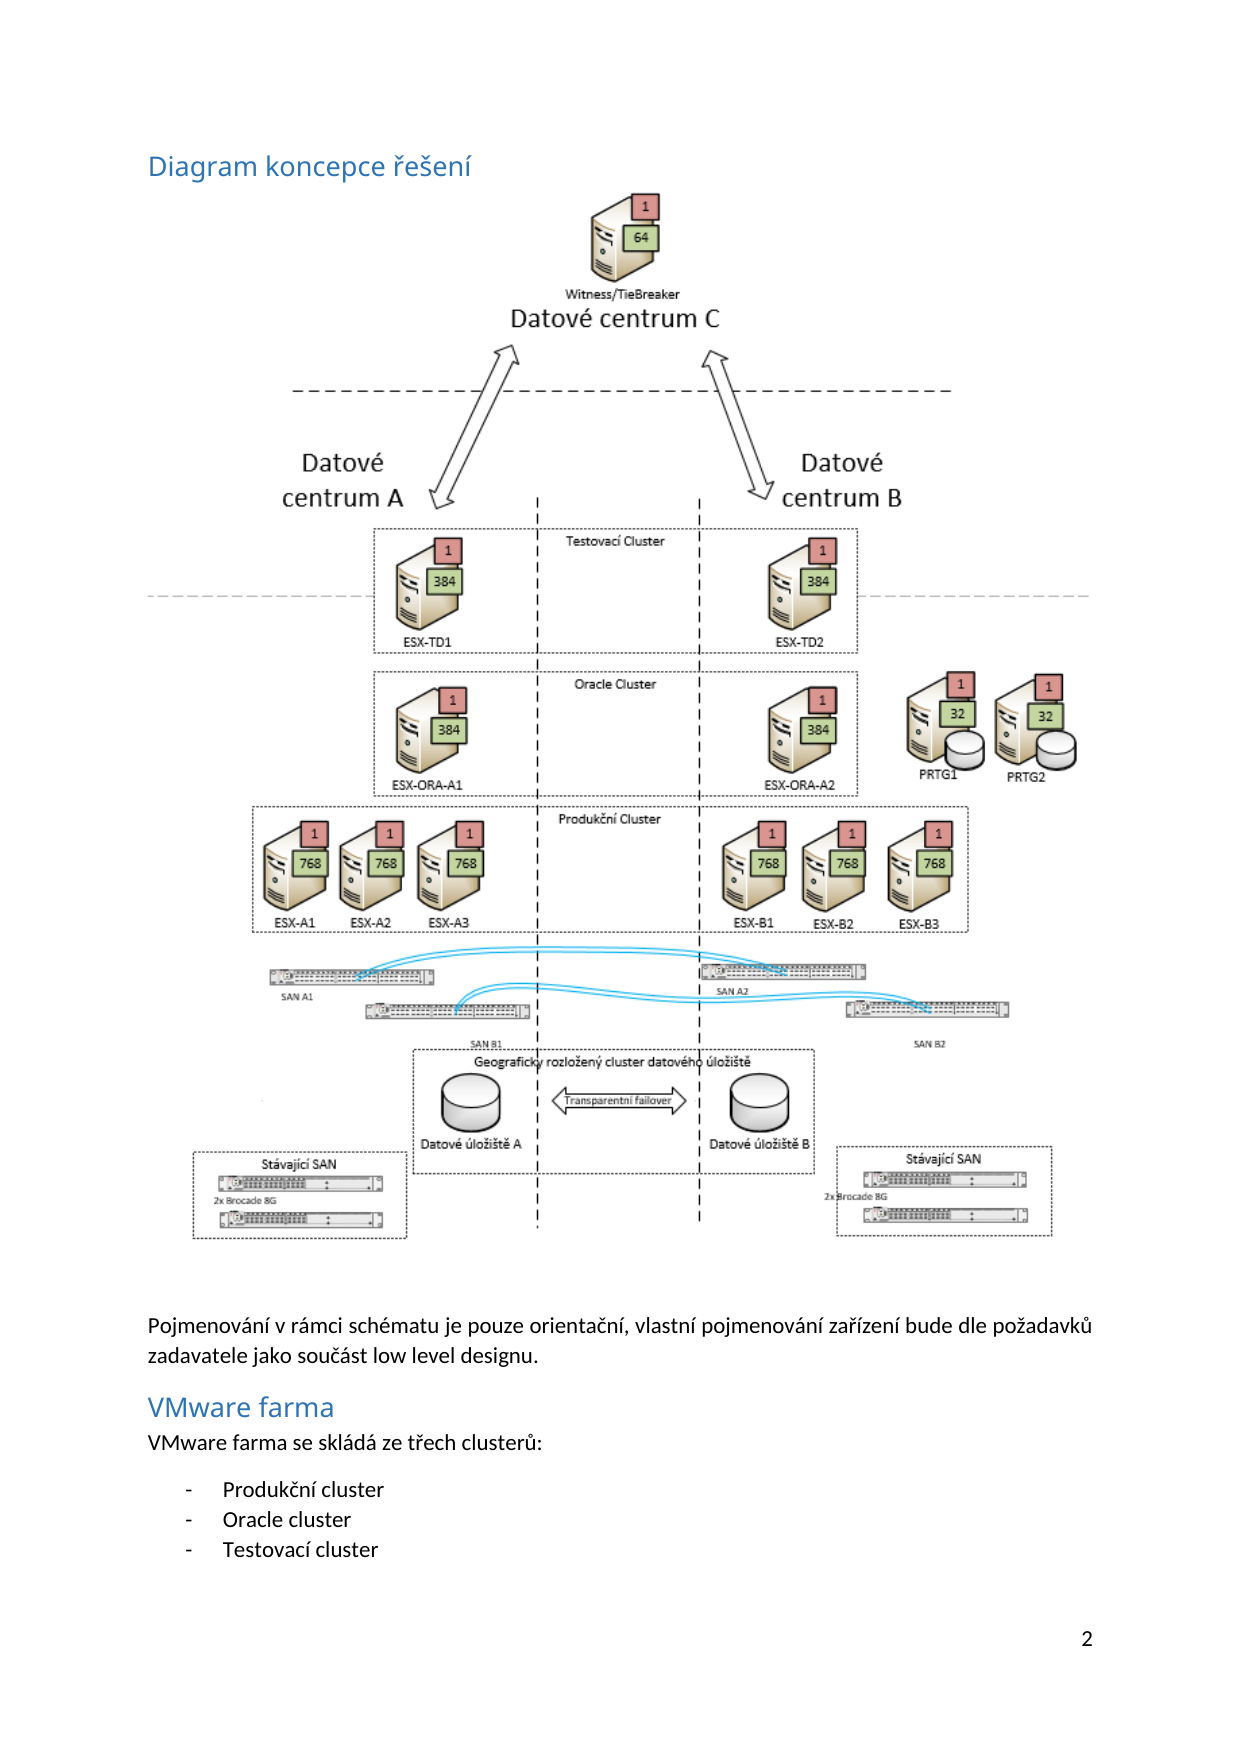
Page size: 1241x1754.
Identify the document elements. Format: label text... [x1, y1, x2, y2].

list Produkční cluster [185, 1475, 1093, 1503]
subtitle VMware farma [148, 1388, 1093, 1425]
list Oracle cluster [185, 1505, 1093, 1533]
text Pojmenování v rámci schématu je pouze orientační, vlastní pojmenování zařízení bude dle požadavků zadavatele jako součást low level designu. [148, 1311, 1093, 1369]
subtitle Diagram koncepce řešení [148, 148, 1093, 184]
text VMware farma se skládá ze třech clusterů: [148, 1428, 1093, 1456]
picture [147, 187, 1093, 1246]
list Testovací cluster [185, 1536, 1093, 1563]
